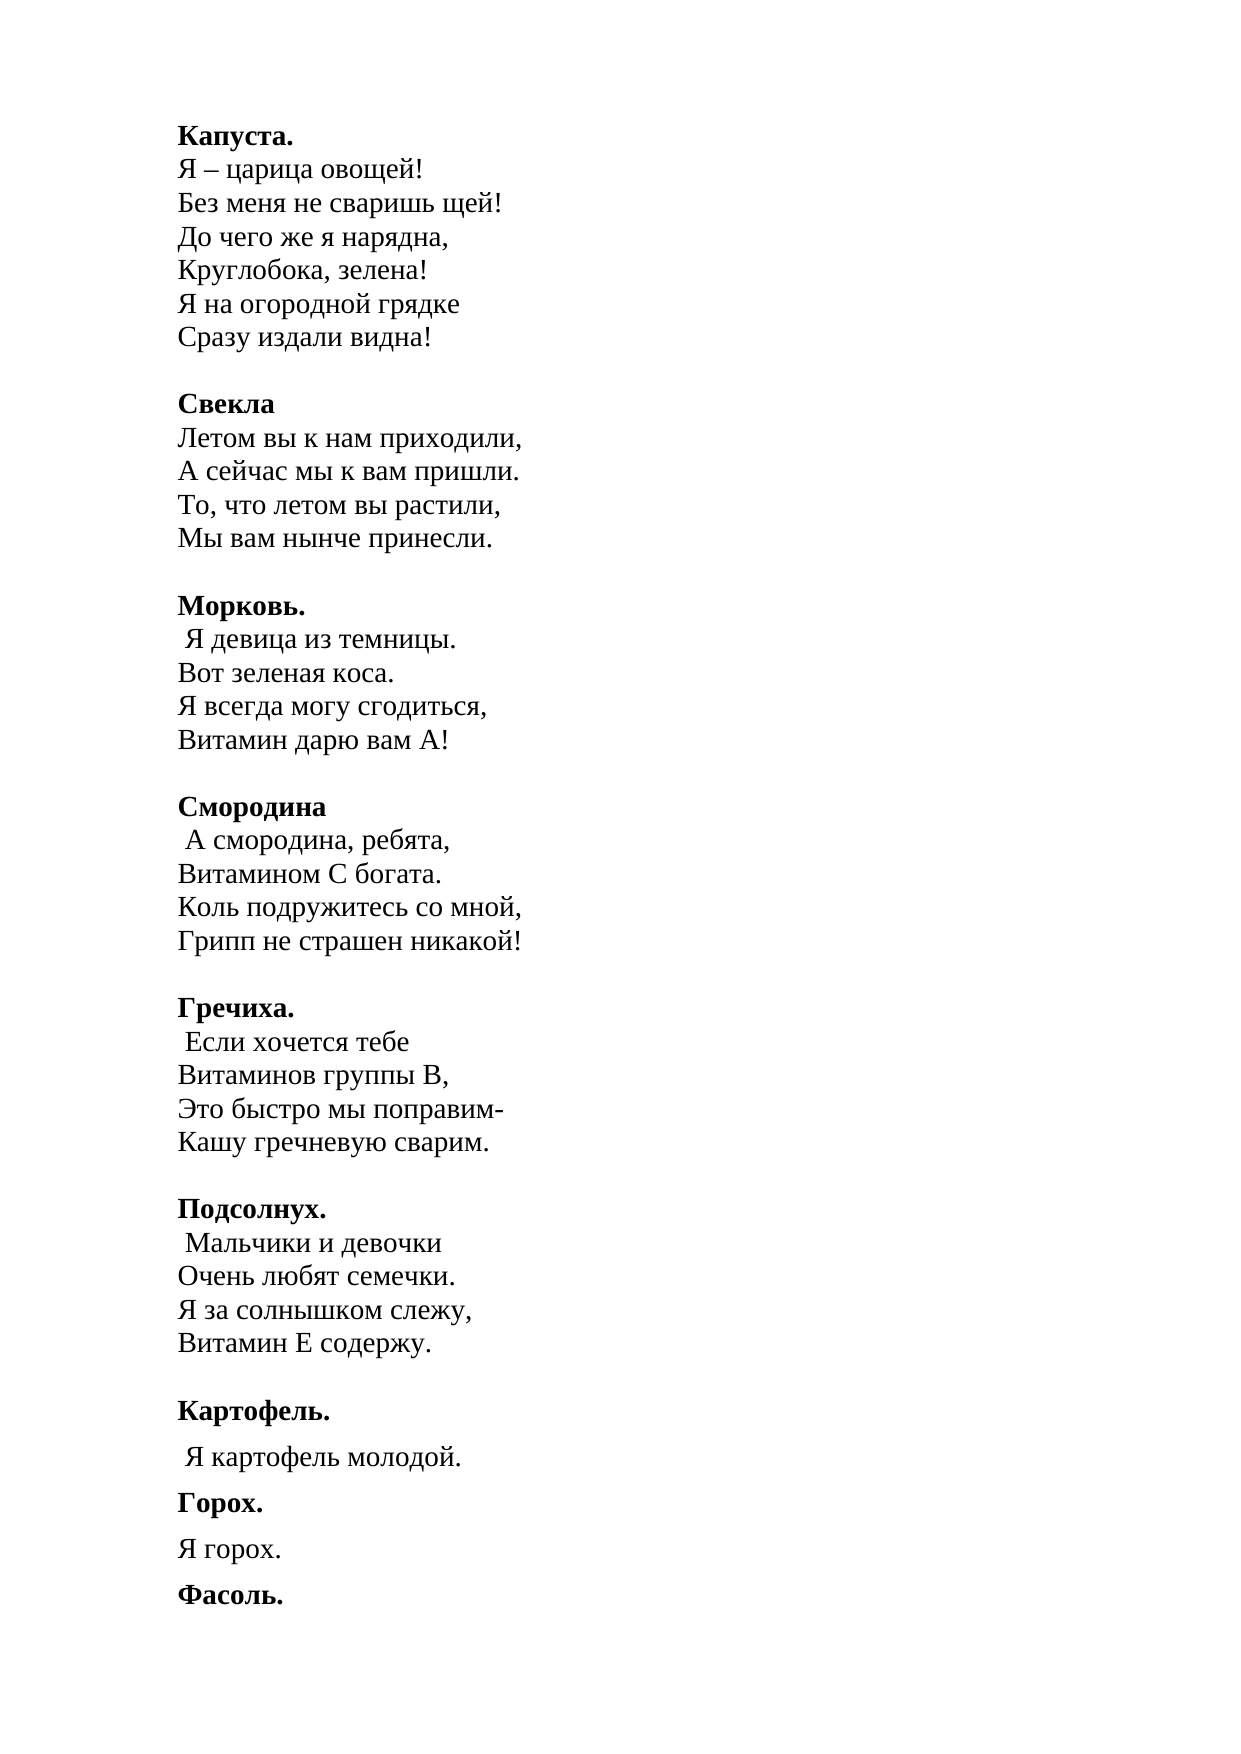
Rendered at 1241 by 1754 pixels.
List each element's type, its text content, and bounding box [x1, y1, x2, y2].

text А смородина, ребята, Витамином С богата. Коль подружитесь со мной, Грипп не страшен никакой! [177, 822, 1152, 957]
text Горох. [177, 1485, 1152, 1518]
text До чего же я нарядна, [177, 219, 1152, 252]
text Летом вы к нам приходили, А сейчас мы к вам пришли. То, что летом вы растили, Мы вам нынче принесли. [177, 420, 1152, 554]
text Фасоль. [177, 1577, 1152, 1610]
text Я картофель молодой. [177, 1439, 1152, 1472]
text Гречиха. [177, 990, 1152, 1024]
text Я на огородной грядке [177, 286, 1152, 319]
text Без меня не сваришь щей! [177, 185, 1152, 219]
text Круглобока, зелена! [177, 252, 1152, 286]
text Морковь. [177, 588, 1152, 621]
text Я девица из темницы. Вот зеленая коса. Я всегда могу сгодиться, Витамин дарю вам А! [177, 621, 1152, 755]
text Подсолнух. [177, 1191, 1152, 1225]
text Картофель. [177, 1393, 1152, 1426]
text Сразу издали видна! [177, 319, 1152, 353]
text Я – царица овощей! [177, 152, 1152, 185]
text Если хочется тебе Витаминов группы В, Это быстро мы поправим- Кашу гречневую сварим. [177, 1024, 1152, 1158]
text Смородина [177, 789, 1152, 822]
text Свекла [177, 386, 1152, 420]
text Капуста. [177, 118, 1152, 152]
text Мальчики и девочки Очень любят семечки. Я за солнышком слежу, Витамин Е содержу. [177, 1225, 1152, 1359]
text Я горох. [177, 1531, 1152, 1564]
